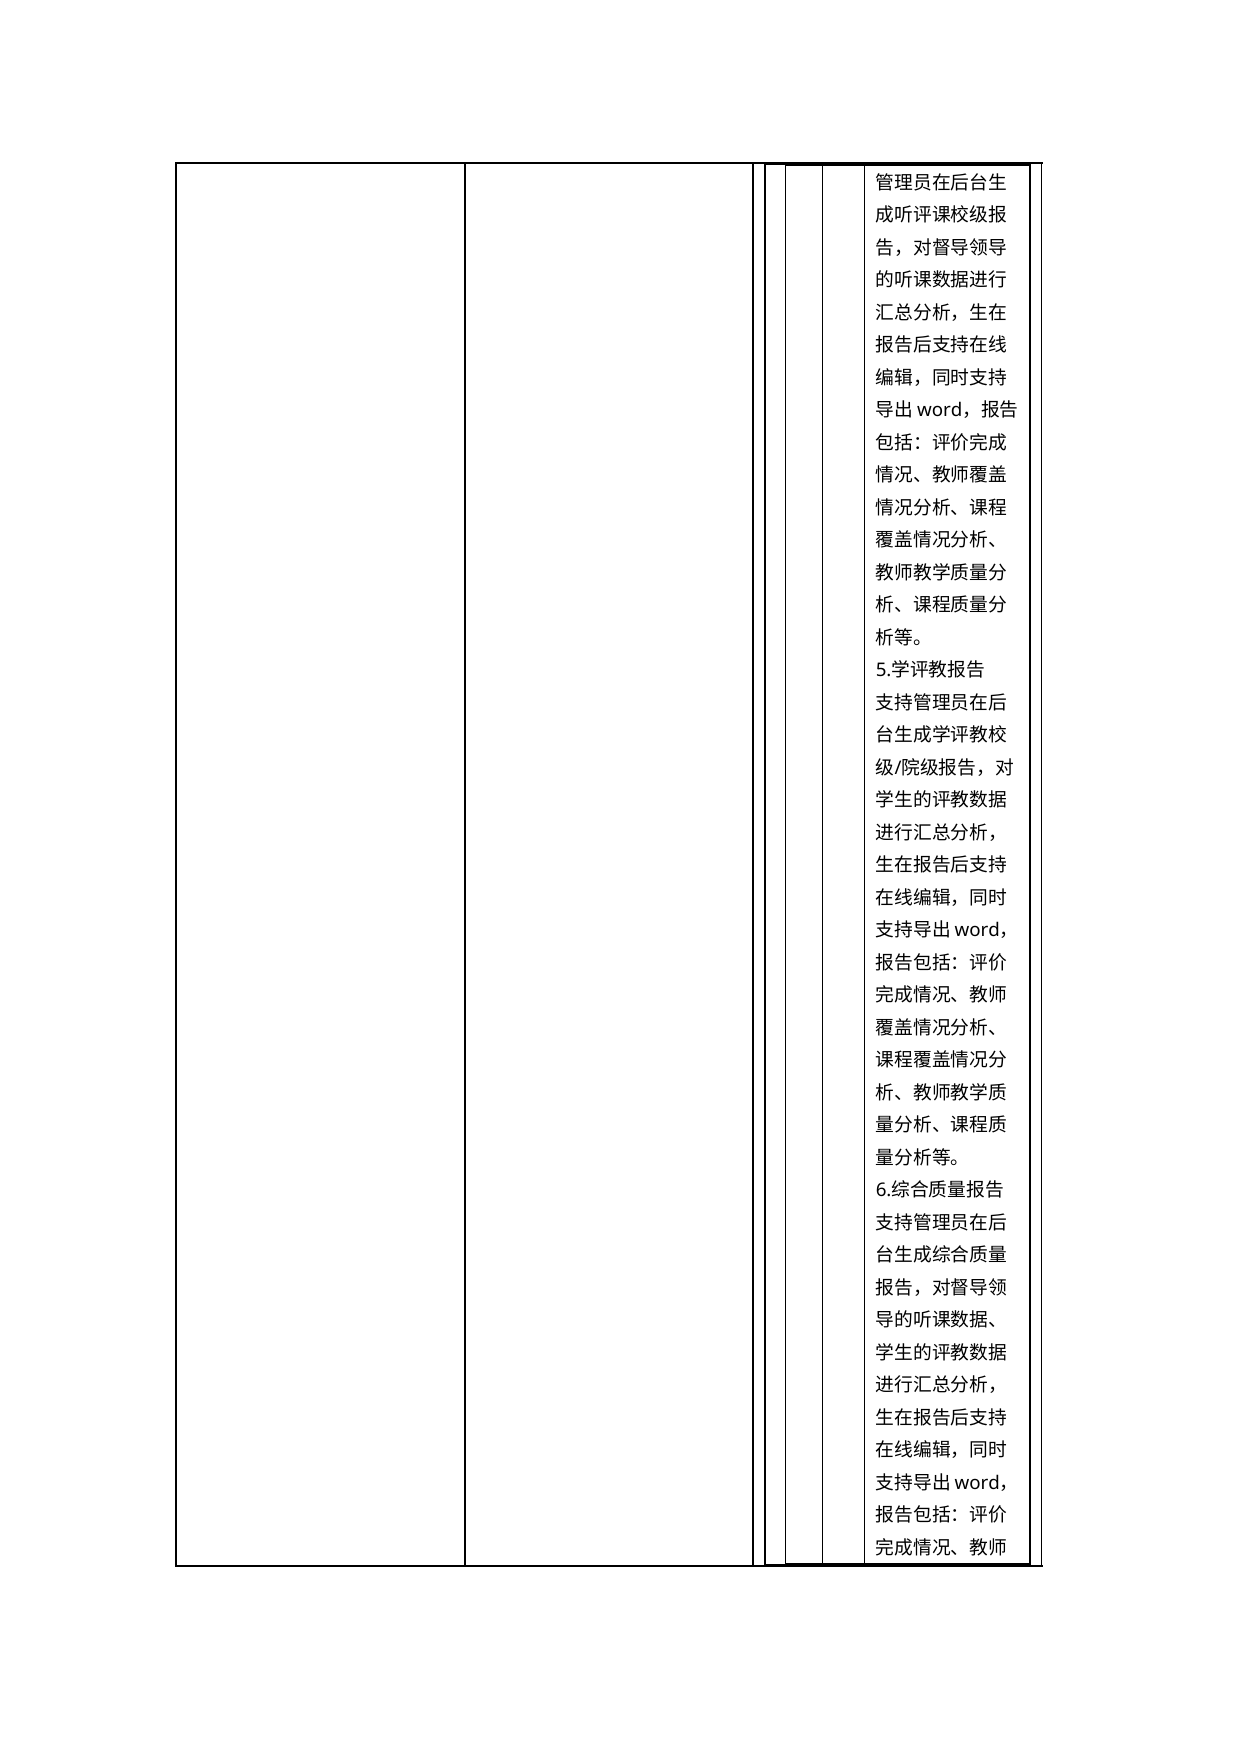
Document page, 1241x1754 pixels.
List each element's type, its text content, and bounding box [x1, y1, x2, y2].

table_cell [754, 164, 764, 1565]
table_cell [823, 166, 864, 1563]
table_cell [466, 164, 752, 1565]
table_cell [865, 166, 1029, 1563]
table_cell [786, 166, 822, 1563]
table_cell [1031, 164, 1041, 1565]
table_cell 1 [177, 164, 464, 1565]
table_cell [766, 165, 785, 1564]
